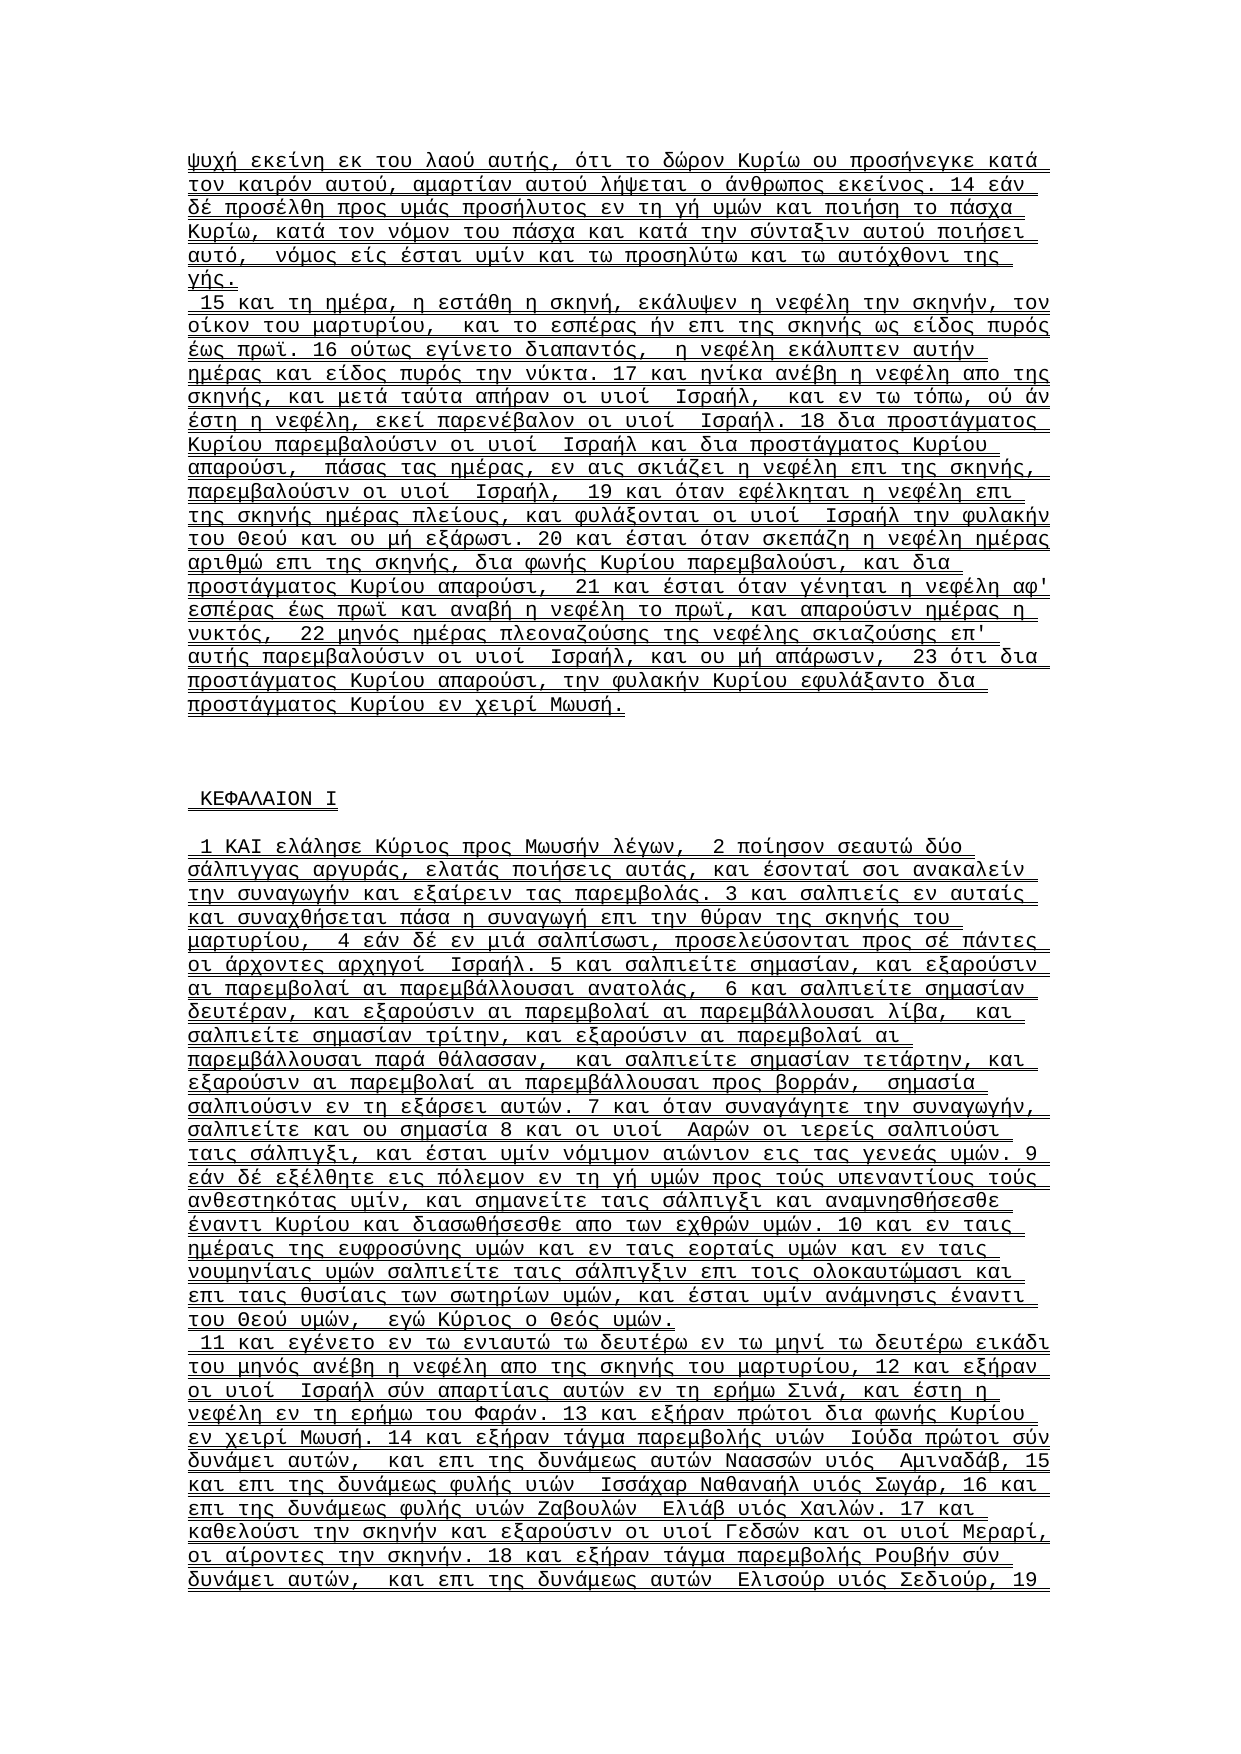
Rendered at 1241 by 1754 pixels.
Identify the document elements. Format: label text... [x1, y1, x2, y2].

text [187, 1332, 1053, 1592]
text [187, 150, 1053, 292]
text 15 και τη ημέρα, η εστάθη η σκηνή, εκάλυψεν η νεφέλη την σκηνήν, τον οίκον του μαρτυρίου, και το εσπέρας ήν επι της σκηνής ως είδος πυρός έως πρωϊ. 16 ούτως εγίνετο διαπαντός, η νεφέλη εκάλυπτεν αυτήν ημέρας και είδος πυρός την νύκτα. 17 και ηνίκα ανέβη η νεφέλη απο της σκηνής, και μετά ταύτα απήραν οι υιοί Ισραήλ, και εν τω τόπω, ού άν έστη η νεφέλη, εκεί παρενέβαλον οι υιοί Ισραήλ. 18 δια προστάγματος Κυρίου παρεμβαλούσιν οι υιοί Ισραήλ και δια προστάγματος Κυρίου απαρούσι, πάσας τας ημέρας, εν αις σκιάζει η νεφέλη επι της σκηνής, παρεμβαλούσιν οι υιοί Ισραήλ, 19 και όταν εφέλκηται η νεφέλη επι της σκηνής ημέρας πλείους, και φυλάξονται οι υιοί Ισραήλ την φυλακήν του Θεού και ου μή εξάρωσι. 20 και έσται όταν σκεπάζη η νεφέλη ημέρας αριθμώ επι της σκηνής, δια φωνής Κυρίου παρεμβαλούσι, και δια προστάγματος Κυρίου απαρούσι, 21 και έσται όταν γένηται η νεφέλη αφ' εσπέρας έως πρωϊ και αναβή η νεφέλη το πρωϊ, και απαρούσιν ημέρας η νυκτός, 22 μηνός ημέρας πλεοναζούσης της νεφέλης σκιαζούσης επ' αυτής παρεμβαλούσιν οι υιοί Ισραήλ, και ου μή απάρωσιν, 23 ότι δια προστάγματος Κυρίου απαρούσι, την φυλακήν Κυρίου εφυλάξαντο δια προστάγματος Κυρίου εν χειρί Μωυσή. [187, 292, 1053, 717]
text 1 ΚΑΙ ελάλησε Κύριος προς Μωυσήν λέγων, 2 ποίησον σεαυτώ δύο σάλπιγγας αργυράς, ελατάς ποιήσεις αυτάς, και έσονταί σοι ανακαλείν την συναγωγήν και εξαίρειν τας παρεμβολάς. 3 και σαλπιείς εν αυταίς και συναχθήσεται πάσα η συναγωγή επι την θύραν της σκηνής του μαρτυρίου, 4 εάν δέ εν μιά σαλπίσωσι, προσελεύσονται προς σέ πάντες οι άρχοντες αρχηγοί Ισραήλ. 5 και σαλπιείτε σημασίαν, και εξαρούσιν αι παρεμβολαί αι παρεμβάλλουσαι ανατολάς, 6 και σαλπιείτε σημασίαν δευτέραν, και εξαρούσιν αι παρεμβολαί αι παρεμβάλλουσαι λίβα, και σαλπιείτε σημασίαν τρίτην, και εξαρούσιν αι παρεμβολαί αι παρεμβάλλουσαι παρά θάλασσαν, και σαλπιείτε σημασίαν τετάρτην, και εξαρούσιν αι παρεμβολαί αι παρεμβάλλουσαι προς βορράν, σημασία σαλπιούσιν εν τη εξάρσει αυτών. 7 και όταν συναγάγητε την συναγωγήν, σαλπιείτε και ου σημασία 8 και οι υιοί Ααρών οι ιερείς σαλπιούσι ταις σάλπιγξι, και έσται υμίν νόμιμον αιώνιον εις τας γενεάς υμών. 9 εάν δέ εξέλθητε εις πόλεμον εν τη γή υμών προς τούς υπεναντίους τούς ανθεστηκότας υμίν, και σημανείτε ταις σάλπιγξι και αναμνησθήσεσθε έναντι Κυρίου και διασωθήσεσθε απο των εχθρών υμών. 10 και εν ταις ημέραις της ευφροσύνης υμών και εν ταις εορταίς υμών και εν ταις νουμηνίαις υμών σαλπιείτε ταις σάλπιγξιν επι τοις ολοκαυτώμασι και επι ταις θυσίαις των σωτηρίων υμών, και έσται υμίν ανάμνησις έναντι του Θεού υμών, εγώ Κύριος ο Θεός υμών. [187, 836, 1053, 1332]
text ΚΕΦΑΛΑΙΟΝ Ι [187, 788, 1053, 812]
